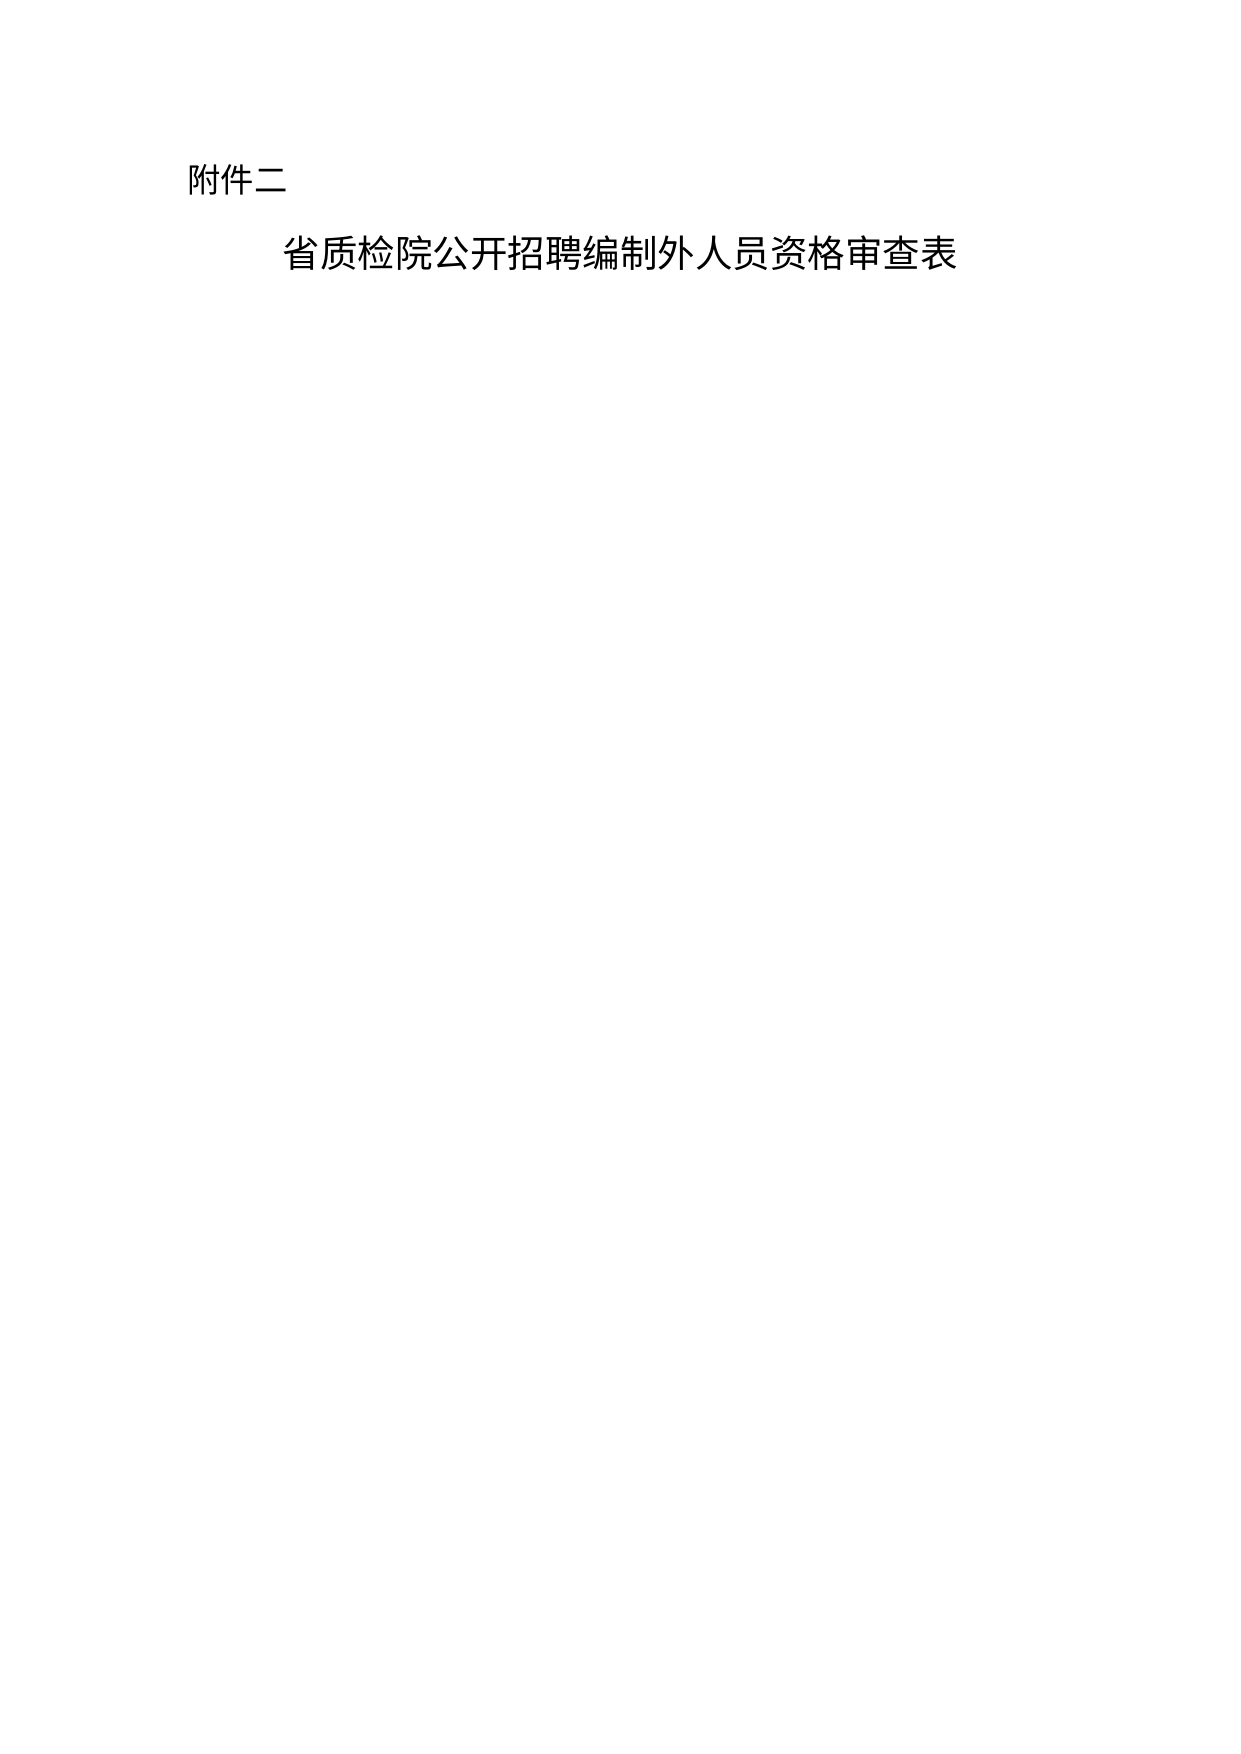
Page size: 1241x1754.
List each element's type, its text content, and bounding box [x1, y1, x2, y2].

text 省质检院公开招聘编制外人员资格审查表 [187, 237, 1053, 274]
text 附件二 [187, 162, 1053, 199]
